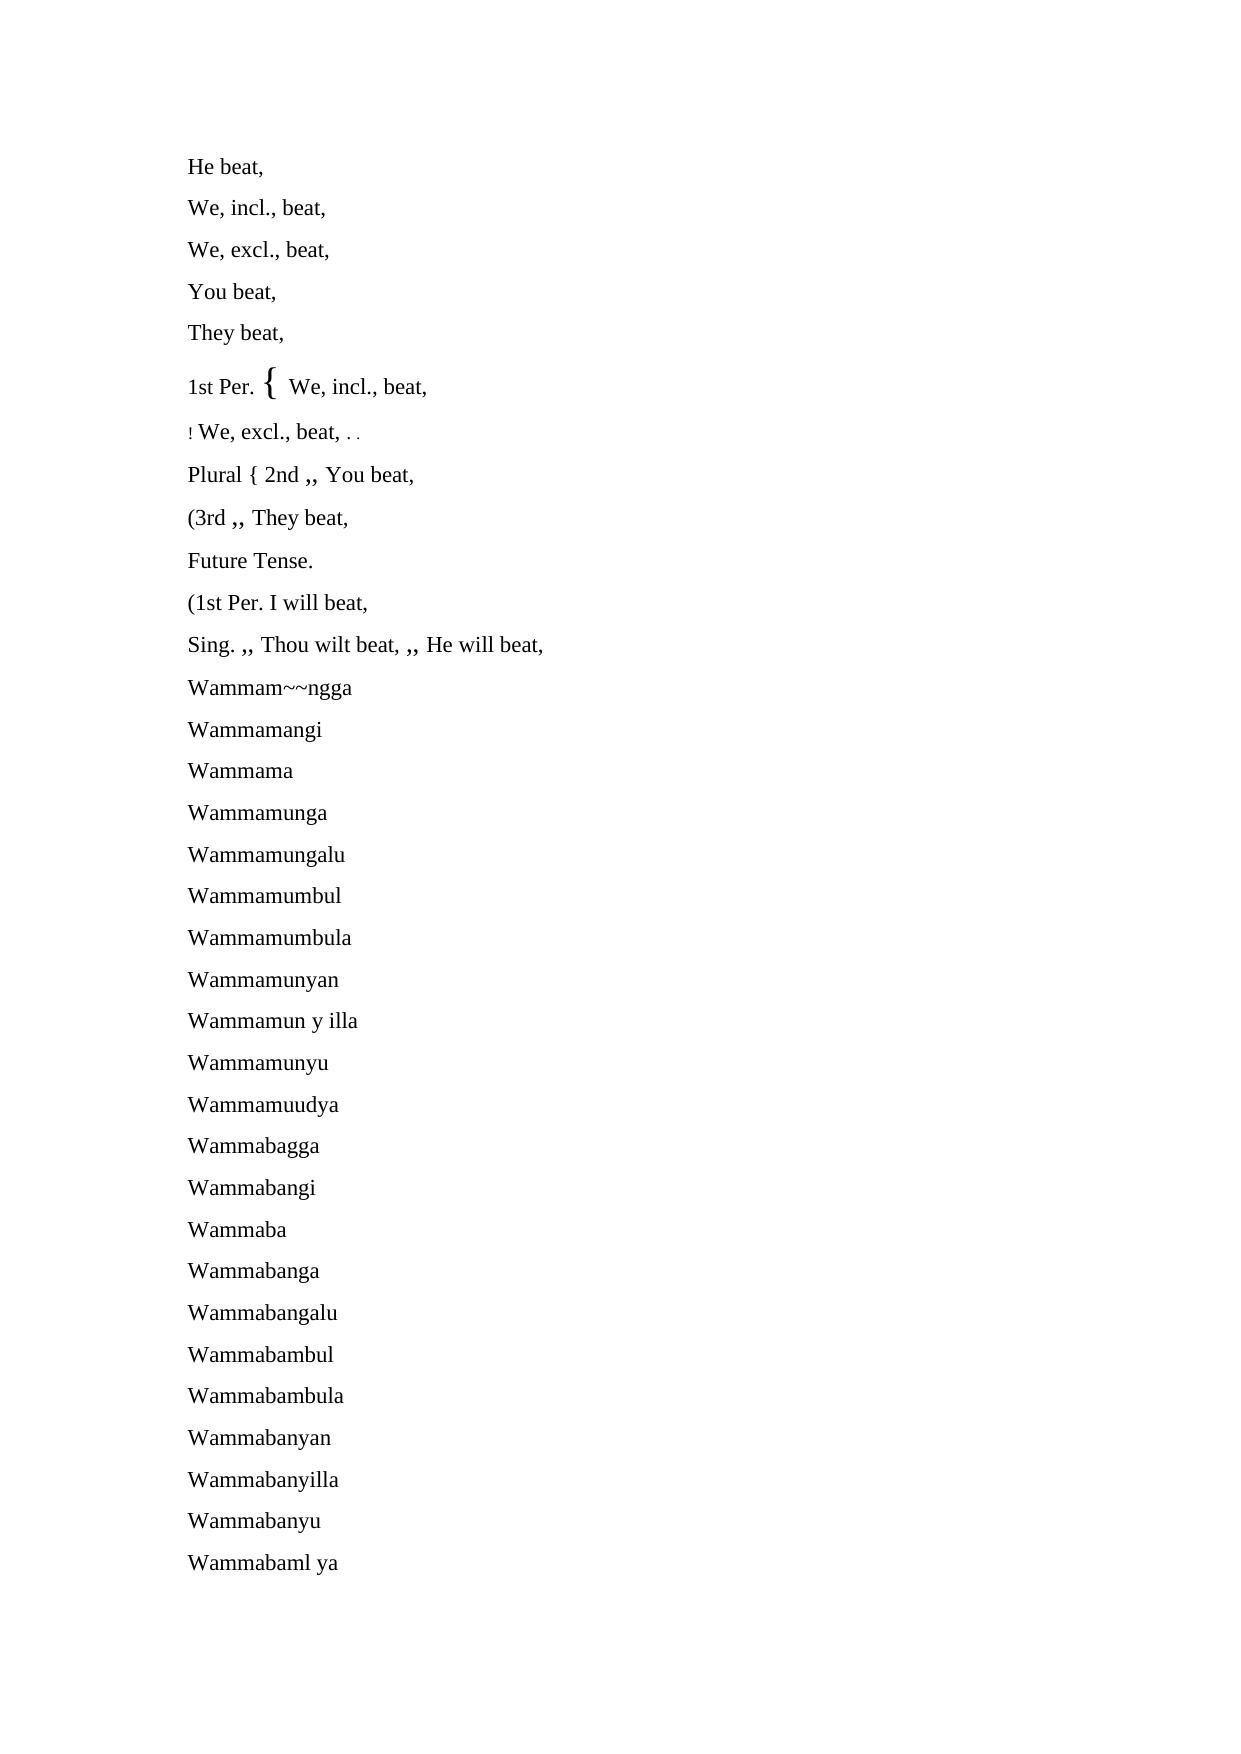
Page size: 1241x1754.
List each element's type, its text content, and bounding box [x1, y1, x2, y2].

text Wammabangalu [187, 1296, 1053, 1325]
text Wammamumbula [187, 921, 1053, 950]
text You beat, [187, 275, 1053, 304]
text Wammamuudya [187, 1088, 1053, 1117]
text Wammabambula [187, 1379, 1053, 1409]
text Wammamunyu [187, 1046, 1053, 1075]
text Wammabangi [187, 1171, 1053, 1200]
text Wammabanyilla [187, 1463, 1053, 1492]
text Wammamumbul [187, 879, 1053, 909]
text Wammaba [187, 1213, 1053, 1242]
text ! We, excl., beat, . . [187, 415, 1053, 444]
text Wammamungalu [187, 838, 1053, 867]
text Wammamunga [187, 796, 1053, 825]
text Wammabaml ya [187, 1546, 1053, 1575]
text Wammamangi [187, 713, 1053, 742]
text Future Tense. [187, 544, 1053, 573]
text Wammamunyan [187, 963, 1053, 992]
text (3rd ,, They beat, [187, 501, 1053, 532]
text Wammamun y illa [187, 1004, 1053, 1034]
text (1st Per. I will beat, [187, 586, 1053, 615]
text Wammabanyan [187, 1421, 1053, 1450]
text Wammama [187, 754, 1053, 784]
text 1st Per. { We, incl., beat, [187, 358, 1053, 403]
text Wammam~~ngga [187, 671, 1053, 700]
text We, incl., beat, [187, 192, 1053, 221]
text We, excl., beat, [187, 233, 1053, 262]
text They beat, [187, 317, 1053, 346]
text Wammabagga [187, 1129, 1053, 1159]
text He beat, [187, 150, 1053, 179]
text Plural { 2nd ,, You beat, [187, 457, 1053, 488]
text Wammabanga [187, 1254, 1053, 1284]
text Wammabambul [187, 1338, 1053, 1367]
text Wammabanyu [187, 1504, 1053, 1534]
text Sing. ,, Thou wilt beat, ,, He will beat, [187, 627, 1053, 659]
